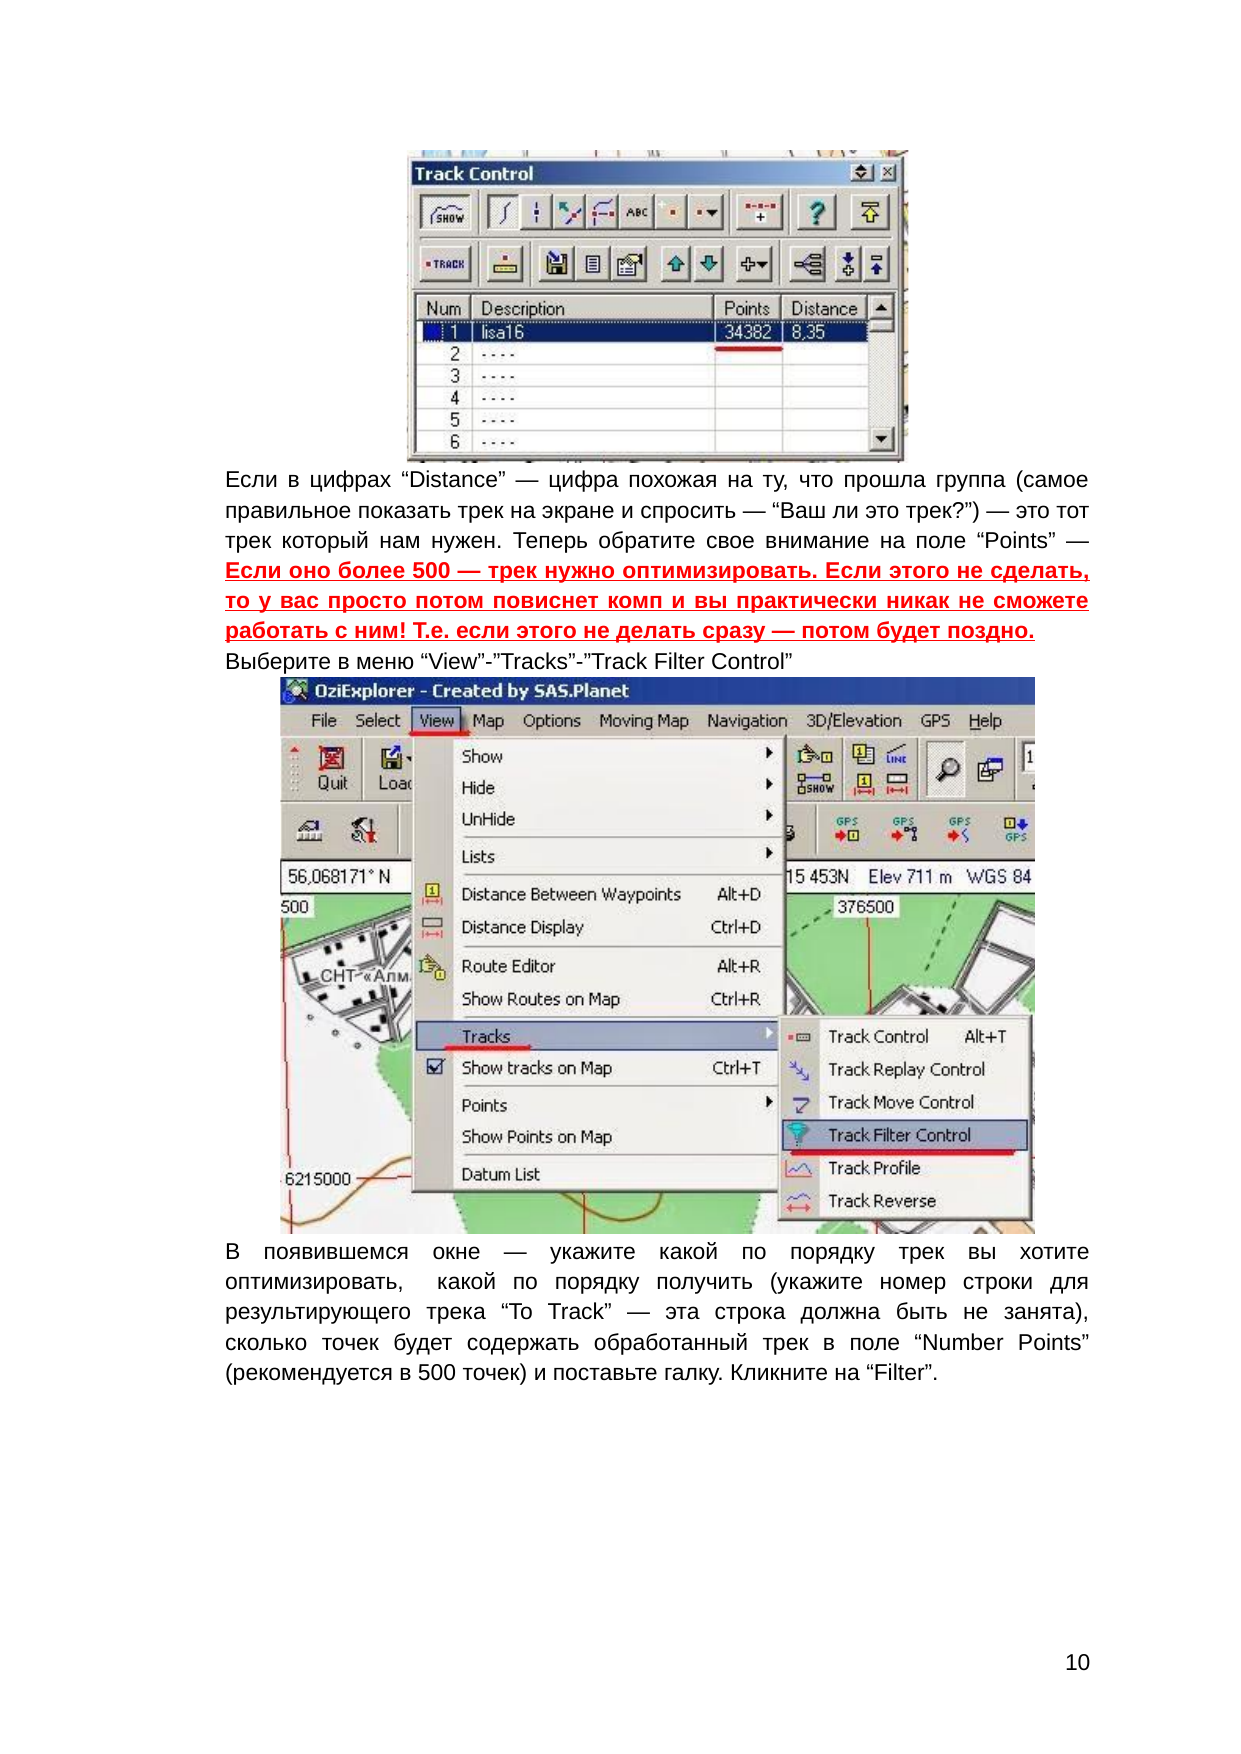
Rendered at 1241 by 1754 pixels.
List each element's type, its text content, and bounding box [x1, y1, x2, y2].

text Если в цифрах “Distance” — цифра похожая на ту, что прошла группа (самое правильное показать трек на экране и спросить — “Ваш ли это трек?”) — это тот трек который нам нужен. Теперь обратите свое внимание на поле “Points” — Если оно более 500 — трек нужно оптимизировать. Если этого не сделать, то у вас просто потом повиснет комп и вы практически никак не сможете работать с ним! Т.е. если этого не делать сразу — потом будет поздно. [225, 466, 1090, 580]
picture [280, 677, 1035, 1234]
text Выберите в меню “View”-”Tracks”-”Track Filter Control” [225, 648, 1090, 674]
text Если в цифрах “Distance” — цифра похожая на ту, что прошла группа (самое правильное показать трек на экране и спросить — “Ваш ли это трек?”) — это тот трек который нам нужен. Теперь обратите свое внимание на поле “Points” — Если оно более 500 — трек нужно оптимизировать. Если этого не сделать, то у вас просто потом повиснет комп и вы практически никак не сможете работать с ним! Т.е. если этого не делать сразу — потом будет поздно. [225, 581, 1090, 644]
picture [406, 150, 909, 463]
text В появившемся окне — укажите какой по порядку трек вы хотите оптимизировать, какой по порядку получить (укажите номер строки для результирующего трека “To Track” — эта строка должна быть не занята), сколько точек будет содержать обработанный трек в поле “Number Points” (рекомендуется в 500 точек) и поставьте галку. Кликните на “Filter”. [225, 1238, 1090, 1385]
